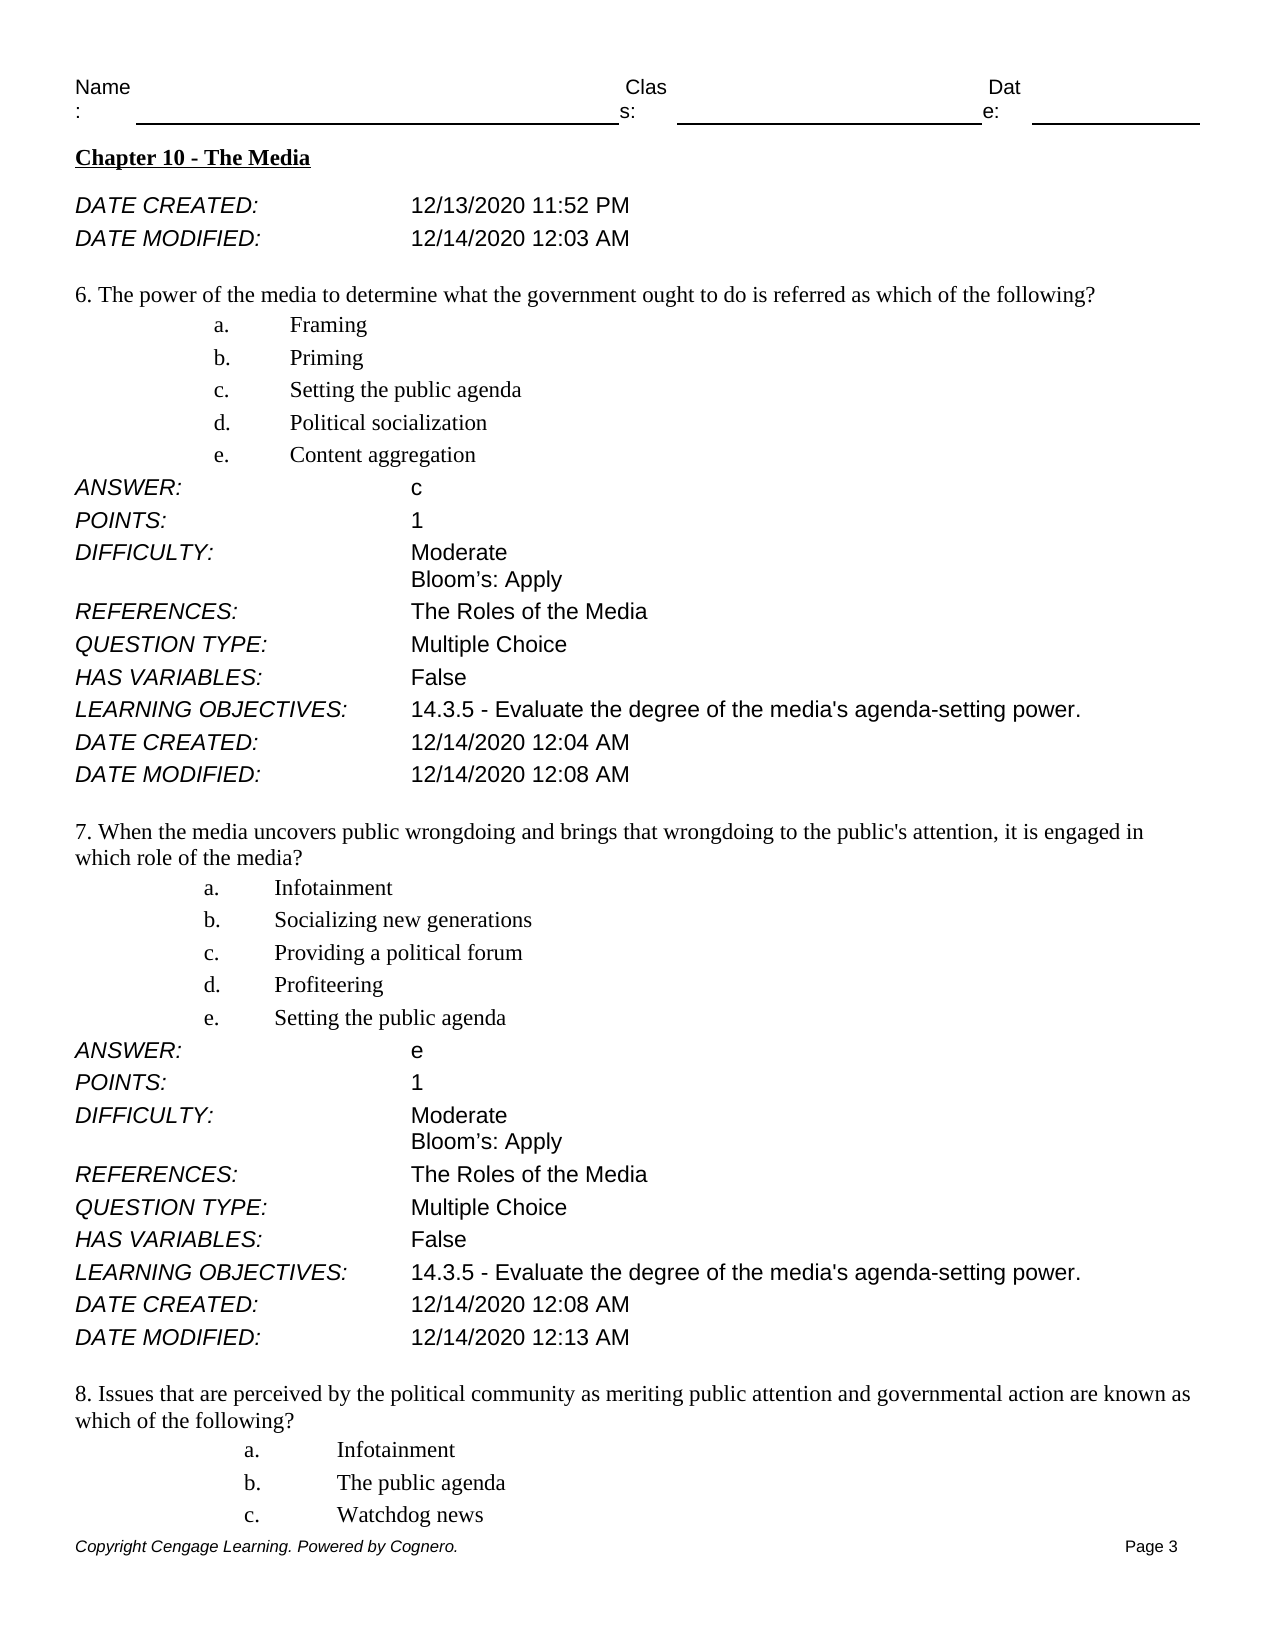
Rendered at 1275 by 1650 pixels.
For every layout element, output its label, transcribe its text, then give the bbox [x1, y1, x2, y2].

table_header 7. When the media uncovers public wrongdoing and brings that wrongdoing to the public's attention, it is engaged in which role of the media? [75, 818, 1200, 1353]
table_header 6. The power of the media to determine what the government ought to do is referred as which of the following? [75, 282, 1200, 791]
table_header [75, 1380, 1200, 1531]
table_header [75, 189, 1200, 254]
